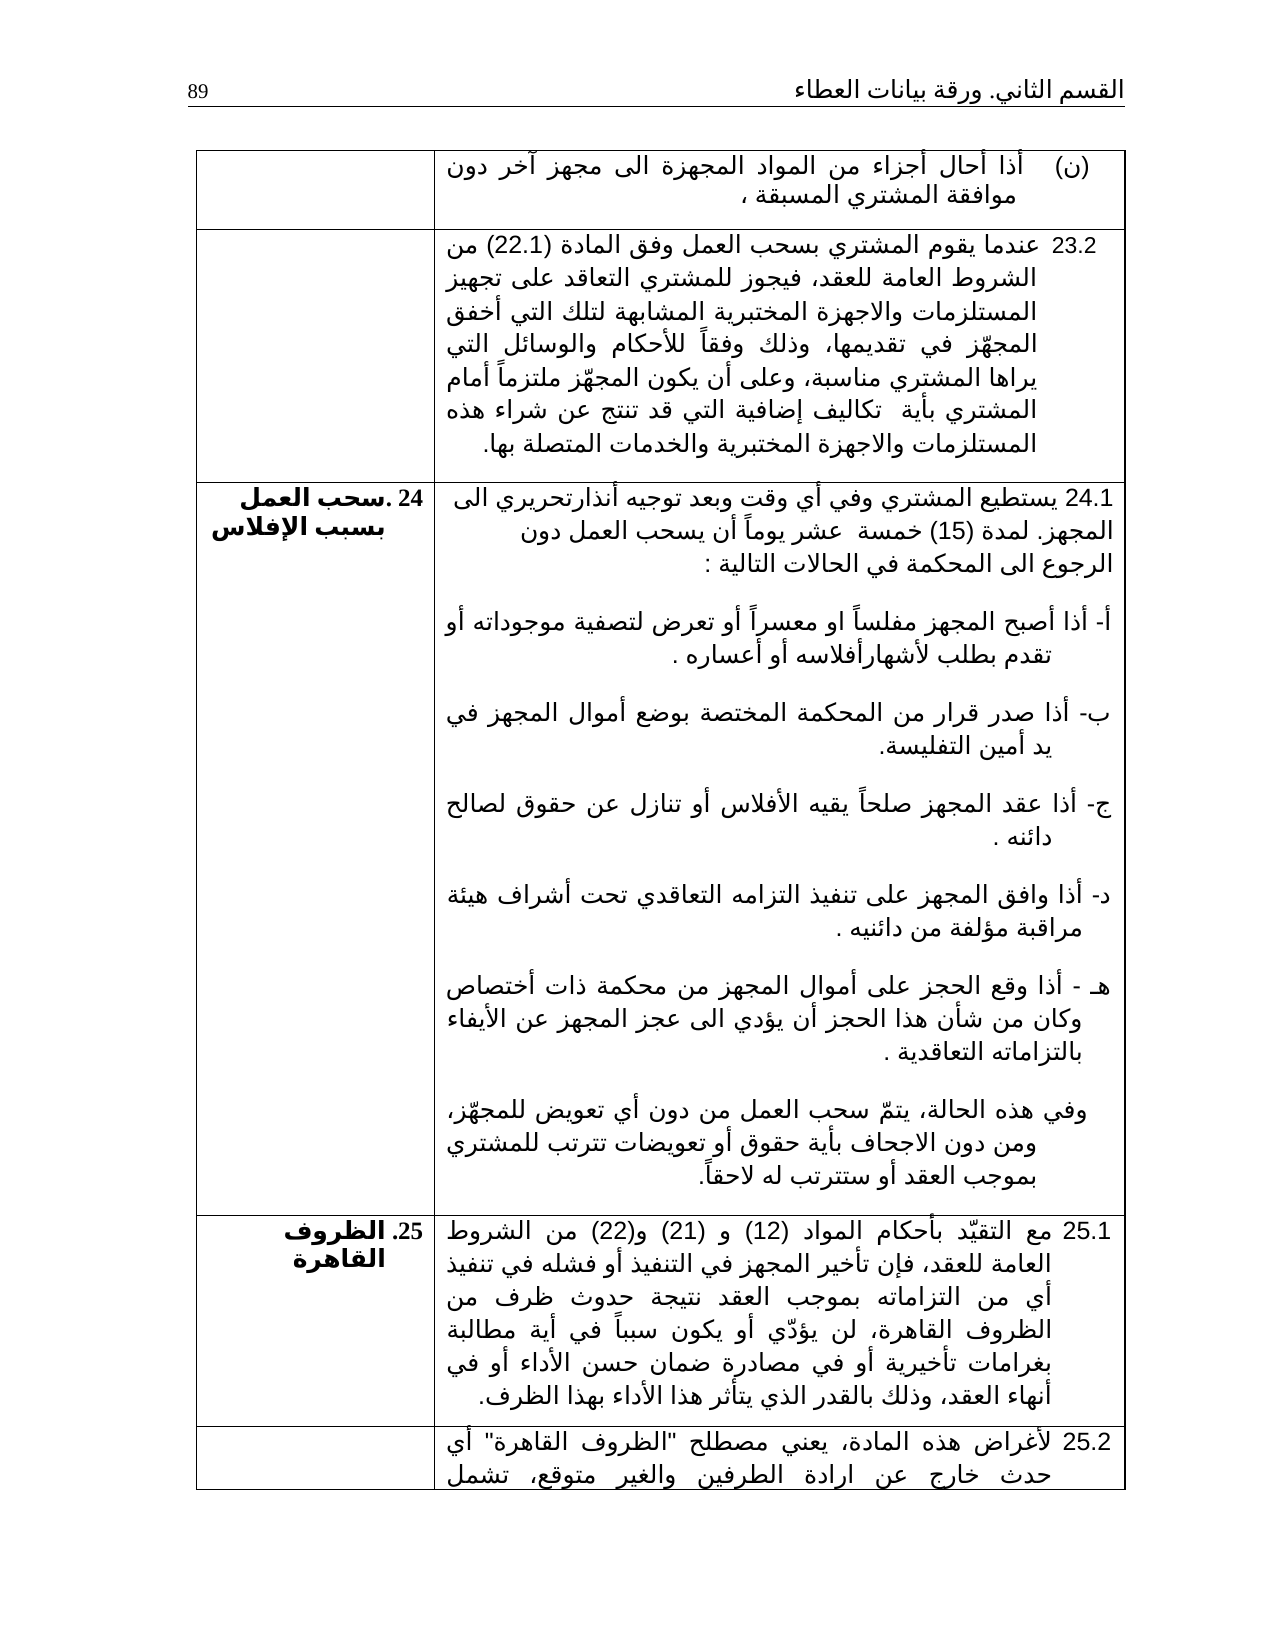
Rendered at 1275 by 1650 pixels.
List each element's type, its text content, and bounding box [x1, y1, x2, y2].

table_cell 25.1 مع التقيّد بأحكام المواد (12) و (21) و(22) من الشروط العامة للعقد، فإن تأخير المجهز في التنفيذ أو فشله في تنفيذ أي من التزاماته بموجب العقد نتيجة حدوث ظرف من الظروف القاهرة، لن يؤدّي أو يكون سبباً في أية مطالبة بغرامات تأخيرية أو في مصادرة ضمان حسن الأداء أو في أنهاء العقد، وذلك بالقدر الذي يتأثر هذا الأداء بهذا الظرف. [435, 1216, 1124, 1426]
table_cell [197, 230, 434, 482]
table_cell أذا أحال أجزاء من المواد المجهزة الى مجهز آخر دون موافقة المشتري المسبقة ، [435, 151, 1124, 229]
table_cell 23.2 عندما يقوم المشتري بسحب العمل وفق المادة (22.1) من الشروط العامة للعقد، فيجوز للمشتري التعاقد على تجهيز المستلزمات والاجهزة المختبرية المشابهة لتلك التي أخفق المجهّز في تقديمها، وذلك وفقاً للأحكام والوسائل التي يراها المشتري مناسبة، وعلى أن يكون المجهّز ملتزماً أمام المشتري بأية تكاليف إضافية التي قد تنتج عن شراء هذه المستلزمات والاجهزة المختبرية والخدمات المتصلة بها. [435, 230, 1124, 482]
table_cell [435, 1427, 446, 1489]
table_cell 24 .سحب العمل بسبب الإفلاس [197, 483, 434, 1215]
table_cell [197, 151, 434, 229]
table_cell 25. الظروف القاهرة [197, 1216, 434, 1426]
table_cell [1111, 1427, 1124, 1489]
table_cell [197, 1427, 434, 1489]
table_cell 24.1 يستطيع المشتري وفي أي وقت وبعد توجيه أنذارتحريري الى المجهز. لمدة (15) خمسة عشر يوماً أن يسحب العمل دون الرجوع الى المحكمة في الحالات التالية : أ- أذا أصبح المجهز مفلساً او معسراً أو تعرض لتصفية موجوداته أو تقدم بطلب لأشهارأفلاسه أو أعساره . ب- أذا صدر قرار من المحكمة المختصة بوضع أموال المجهز في يد أمين التفليسة. ج- أذا عقد المجهز صلحاً يقيه الأفلاس أو تنازل عن حقوق لصالح دائنه . د- أذا وافق المجهز على تنفيذ التزامه التعاقدي تحت أشراف هيئة مراقبة مؤلفة من دائنيه . هـ - أذا وقع الحجز على أموال المجهز من محكمة ذات أختصاص وكان من شأن هذا الحجز أن يؤدي الى عجز المجهز عن الأيفاء بالتزاماته التعاقدية . وفي هذه الحالة، يتمّ سحب العمل من دون أي تعويض للمجهّز، ومن دون الاجحاف بأية حقوق أو تعويضات تترتب للمشتري بموجب العقد أو ستترتب له لاحقاً. [435, 483, 1124, 1215]
